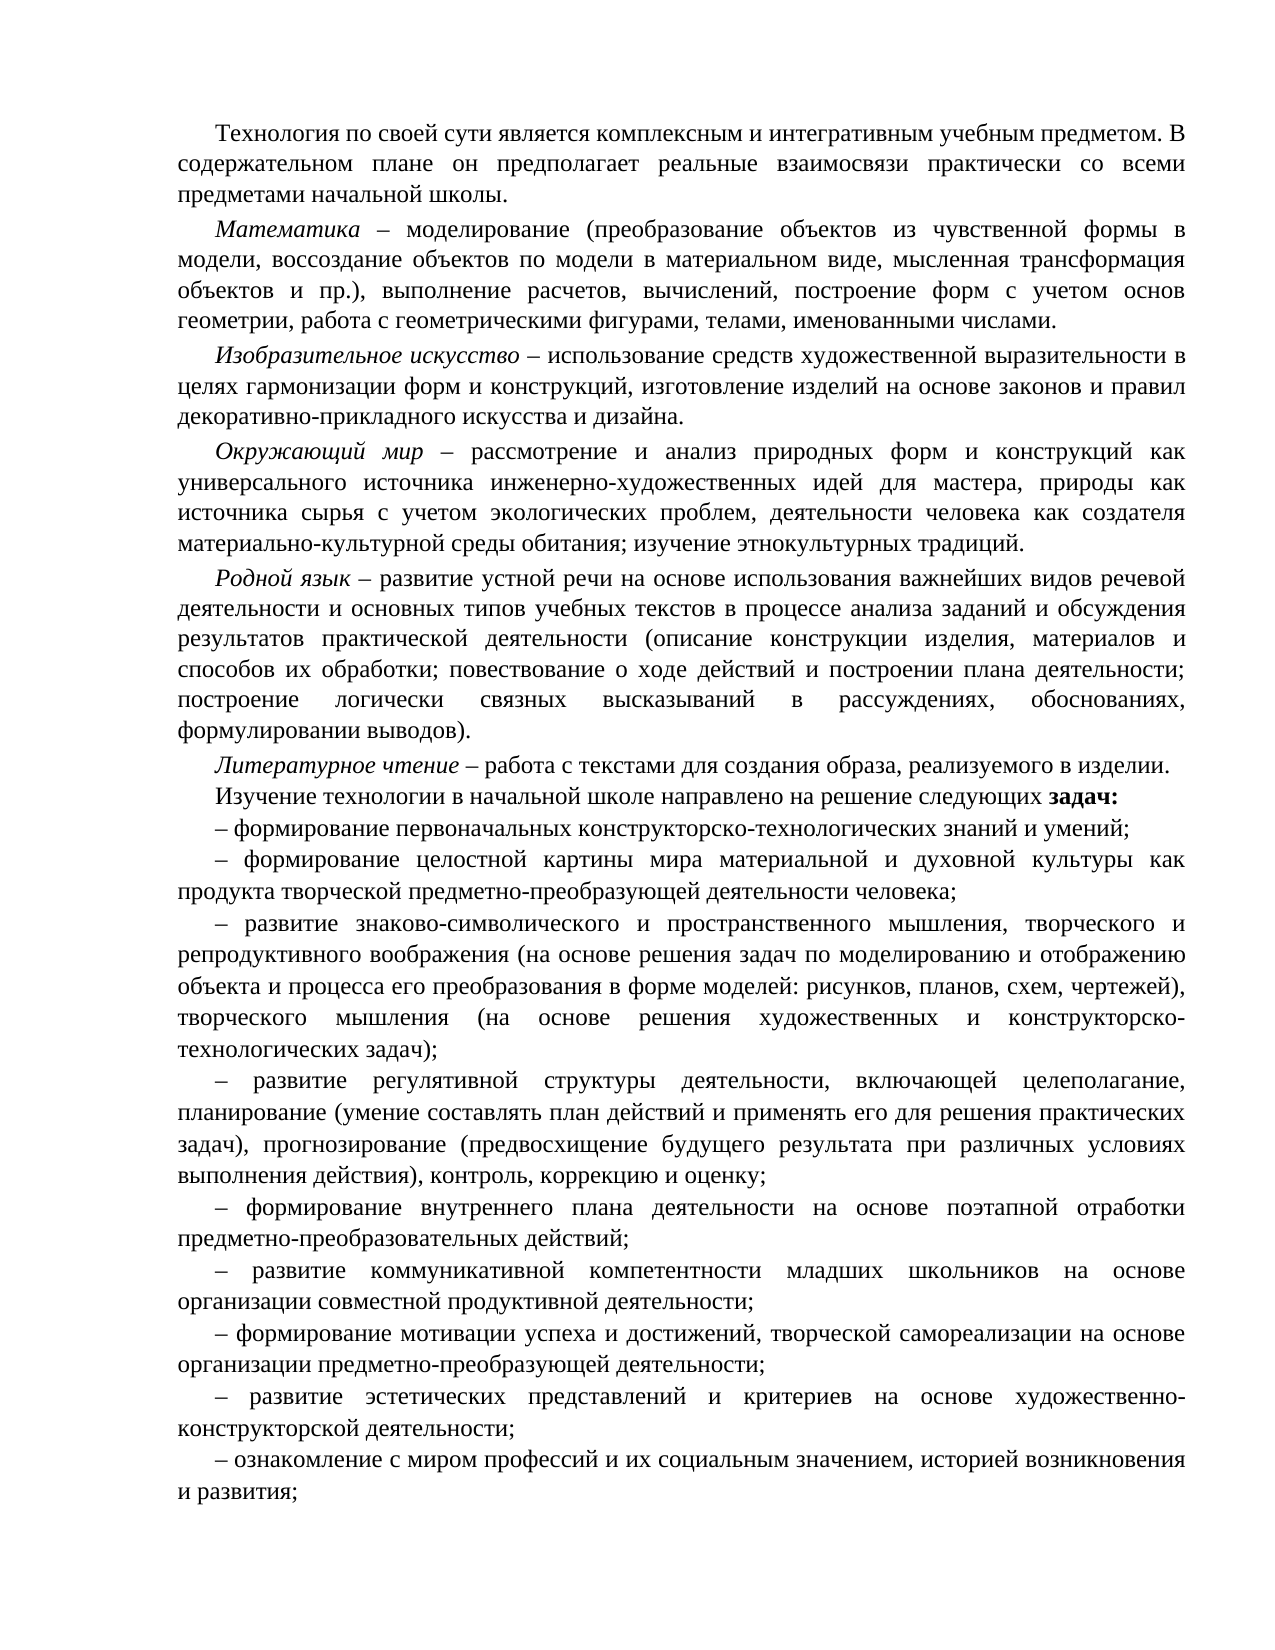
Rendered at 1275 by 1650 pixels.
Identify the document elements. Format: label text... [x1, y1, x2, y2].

text – развитие эстетических представлений и критериев на основе художественно-конструкторской деятельности; [177, 1381, 1186, 1441]
text – ознакомление с миром профессий и их социальным значением, историей возникновения и развития; [177, 1444, 1186, 1504]
text – развитие знаково-символического и пространственного мышления, творческого и репродуктивного воображения (на основе решения задач по моделированию и отображению объекта и процесса его преобразования в форме моделей: рисунков, планов, схем, чертежей), творческого мышления (на основе решения художественных и конструкторско-технологических задач); [177, 908, 1186, 1063]
text – формирование мотивации успеха и достижений, творческой самореализации на основе организации предметно-преобразующей деятельности; [177, 1318, 1186, 1378]
text – развитие регулятивной структуры деятельности, включающей целеполагание, планирование (умение составлять план действий и применять его для решения практических задач), прогнозирование (предвосхищение будущего результата при различных условиях выполнения действия), контроль, коррекцию и оценку; [177, 1066, 1186, 1189]
text Литературное чтение – работа с текстами для создания образа, реализуемого в изделии. [177, 750, 1186, 779]
text – формирование внутреннего плана деятельности на основе поэтапной отработки предметно-преобразовательных действий; [177, 1192, 1186, 1252]
text Окружающий мир – рассмотрение и анализ природных форм и конструкций как универсального источника инженерно-художественных идей для мастера, природы как источника сырья с учетом экологических проблем, деятельности человека как создателя материально-культурной среды обитания; изучение этнокультурных традиций. [177, 436, 1186, 556]
text Изобразительное искусство – использование средств художественной выразительности в целях гармонизации форм и конструкций, изготовление изделий на основе законов и правил декоративно-прикладного искусства и дизайна. [177, 340, 1186, 430]
text Родной язык – развитие устной речи на основе использования важнейших видов речевой деятельности и основных типов учебных текстов в процессе анализа заданий и обсуждения результатов практической деятельности (описание конструкции изделия, материалов и способов их обработки; повествование о ходе действий и построении плана деятельности; построение логически связных высказываний в рассуждениях, обоснованиях, формулировании выводов). [177, 563, 1186, 743]
text – формирование первоначальных конструкторско-технологических знаний и умений; [177, 813, 1186, 842]
text Изучение технологии в начальной школе направлено на решение следующих задач: [177, 781, 1186, 810]
text – формирование целостной картины мира материальной и духовной культуры как продукта творческой предметно-преобразующей деятельности человека; [177, 844, 1186, 905]
text Математика – моделирование (преобразование объектов из чувственной формы в модели, воссоздание объектов по модели в материальном виде, мысленная трансформация объектов и пр.), выполнение расчетов, вычислений, построение форм с учетом основ геометрии, работа с геометрическими фигурами, телами, именованными числами. [177, 214, 1186, 334]
text – развитие коммуникативной компетентности младших школьников на основе организации совместной продуктивной деятельности; [177, 1255, 1186, 1315]
text Технология по своей сути является комплексным и интегративным учебным предметом. В содержательном плане он предполагает реальные взаимосвязи практически со всеми предметами начальной школы. [177, 118, 1186, 208]
